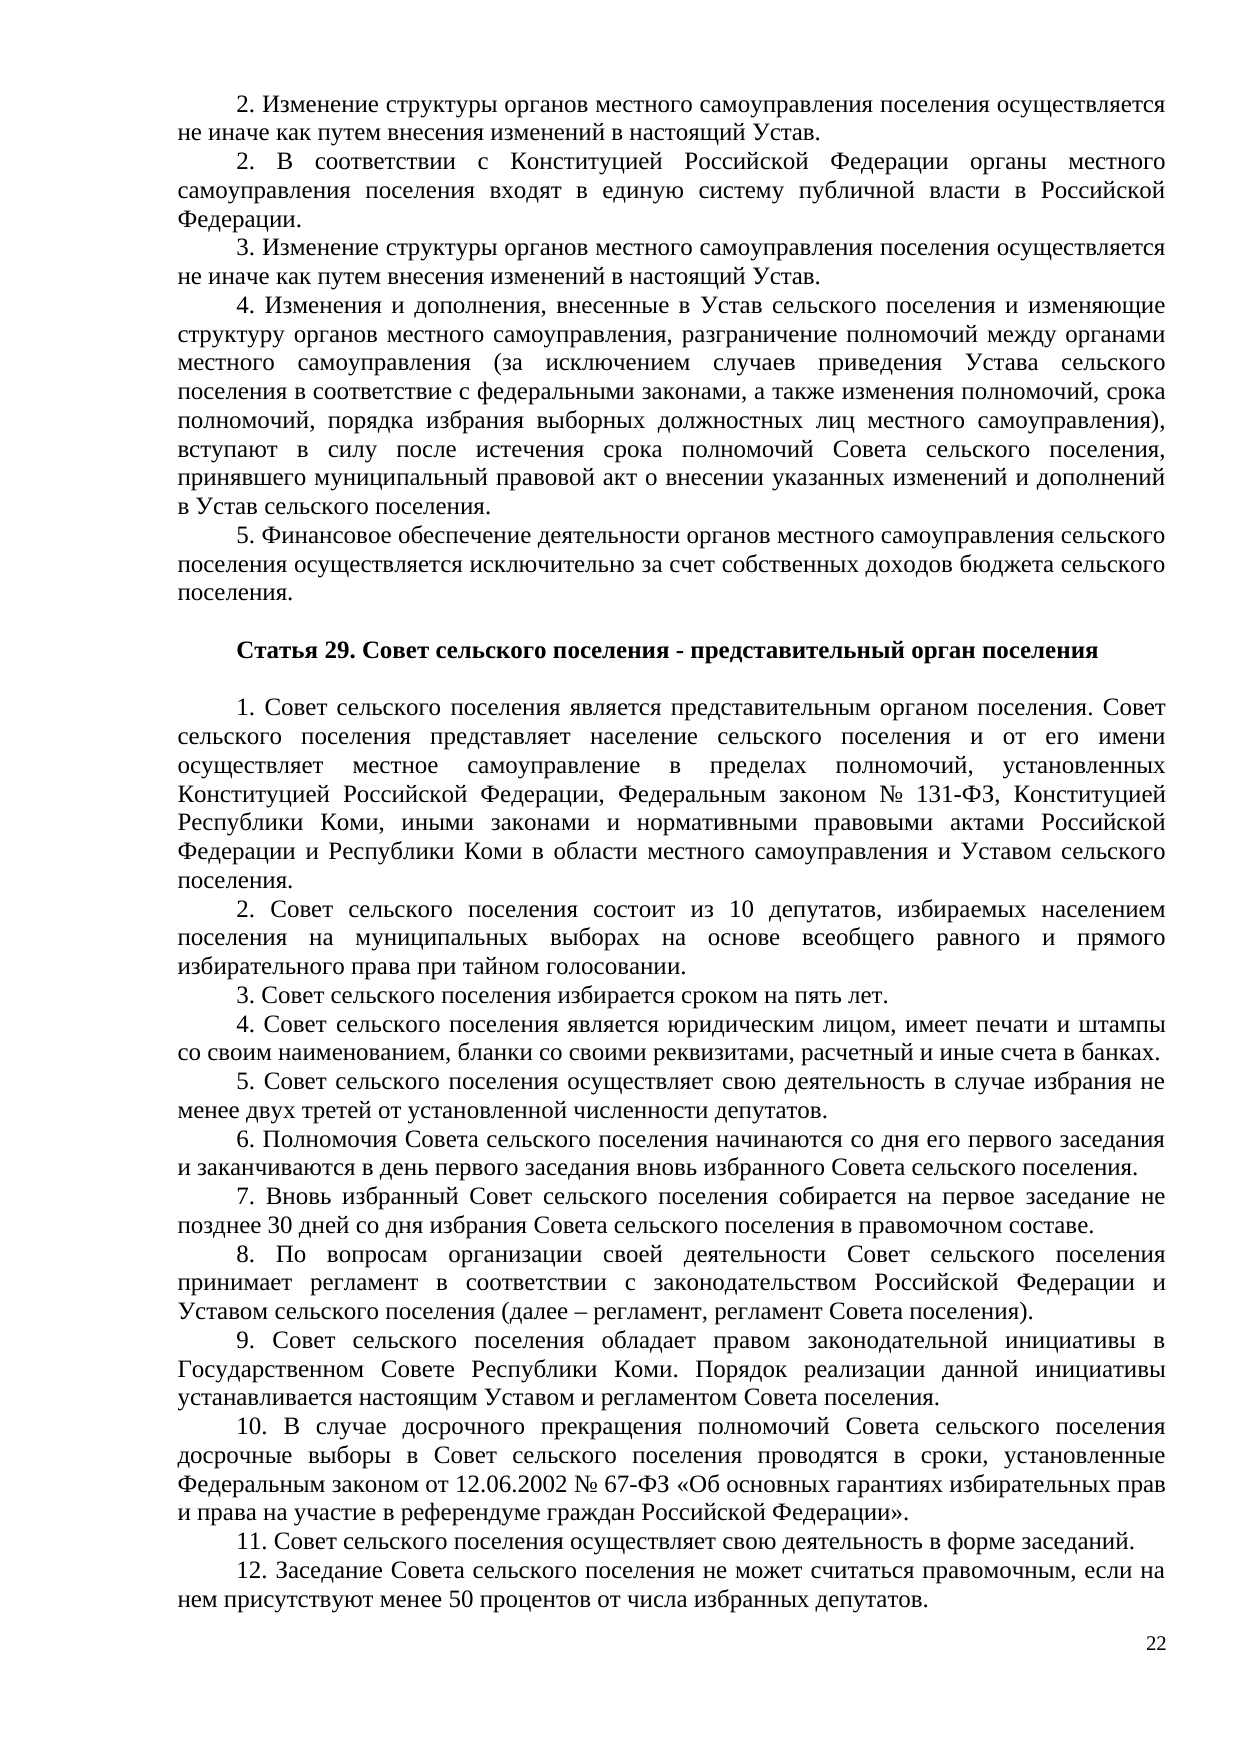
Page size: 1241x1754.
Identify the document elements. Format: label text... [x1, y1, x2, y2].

text 3. Совет сельского поселения избирается сроком на пять лет. [177, 980, 1166, 1009]
text 1. Совет сельского поселения является представительным органом поселения. Совет сельского поселения представляет население сельского поселения и от его имени осуществляет местное самоуправление в пределах полномочий, установленных Конституцией Российской Федерации, Федеральным законом № 131-ФЗ, Конституцией Республики Коми, иными законами и нормативными правовыми актами Российской Федерации и Республики Коми в области местного самоуправления и Уставом сельского поселения. [177, 692, 1166, 894]
text 2. Изменение структуры органов местного самоуправления поселения осуществляется не иначе как путем внесения изменений в настоящий Устав. [177, 89, 1166, 146]
text 6. Полномочия Совета сельского поселения начинаются со дня его первого заседания и заканчиваются в день первого заседания вновь избранного Совета сельского поселения. [177, 1124, 1166, 1181]
text 4. Совет сельского поселения является юридическим лицом, имеет печати и штампы со своим наименованием, бланки со своими реквизитами, расчетный и иные счета в банках. [177, 1009, 1166, 1066]
text 2. В соответствии с Конституцией Российской Федерации органы местного самоуправления поселения входят в единую систему публичной власти в Российской Федерации. [177, 146, 1166, 232]
text 8. По вопросам организации своей деятельности Совет сельского поселения принимает регламент в соответствии с законодательством Российской Федерации и Уставом сельского поселения (далее – регламент, регламент Совета поселения). [177, 1239, 1166, 1325]
subtitle Статья 29. Совет сельского поселения - представительный орган поселения [177, 635, 1166, 664]
text 12. Заседание Совета сельского поселения не может считаться правомочным, если на нем присутствуют менее 50 процентов от числа избранных депутатов. [177, 1555, 1166, 1612]
text 7. Вновь избранный Совет сельского поселения собирается на первое заседание не позднее 30 дней со дня избрания Совета сельского поселения в правомочном составе. [177, 1181, 1166, 1239]
text 2. Совет сельского поселения состоит из 10 депутатов, избираемых населением поселения на муниципальных выборах на основе всеобщего равного и прямого избирательного права при тайном голосовании. [177, 894, 1166, 980]
text 5. Совет сельского поселения осуществляет свою деятельность в случае избрания не менее двух третей от установленной численности депутатов. [177, 1066, 1166, 1124]
text 10. В случае досрочного прекращения полномочий Совета сельского поселения досрочные выборы в Совет сельского поселения проводятся в сроки, установленные Федеральным законом от 12.06.2002 № 67-ФЗ «Об основных гарантиях избирательных прав и права на участие в референдуме граждан Российской Федерации». [177, 1411, 1166, 1526]
text 9. Совет сельского поселения обладает правом законодательной инициативы в Государственном Совете Республики Коми. Порядок реализации данной инициативы устанавливается настоящим Уставом и регламентом Совета поселения. [177, 1325, 1166, 1411]
text 4. Изменения и дополнения, внесенные в Устав сельского поселения и изменяющие структуру органов местного самоуправления, разграничение полномочий между органами местного самоуправления (за исключением случаев приведения Устава сельского поселения в соответствие с федеральными законами, а также изменения полномочий, срока полномочий, порядка избрания выборных должностных лиц местного самоуправления), вступают в силу после истечения срока полномочий Совета сельского поселения, принявшего муниципальный правовой акт о внесении указанных изменений и дополнений в Устав сельского поселения. [177, 290, 1166, 520]
text 3. Изменение структуры органов местного самоуправления поселения осуществляется не иначе как путем внесения изменений в настоящий Устав. [177, 232, 1166, 290]
text 5. Финансовое обеспечение деятельности органов местного самоуправления сельского поселения осуществляется исключительно за счет собственных доходов бюджета сельского поселения. [177, 520, 1166, 606]
text 11. Совет сельского поселения осуществляет свою деятельность в форме заседаний. [177, 1526, 1166, 1555]
